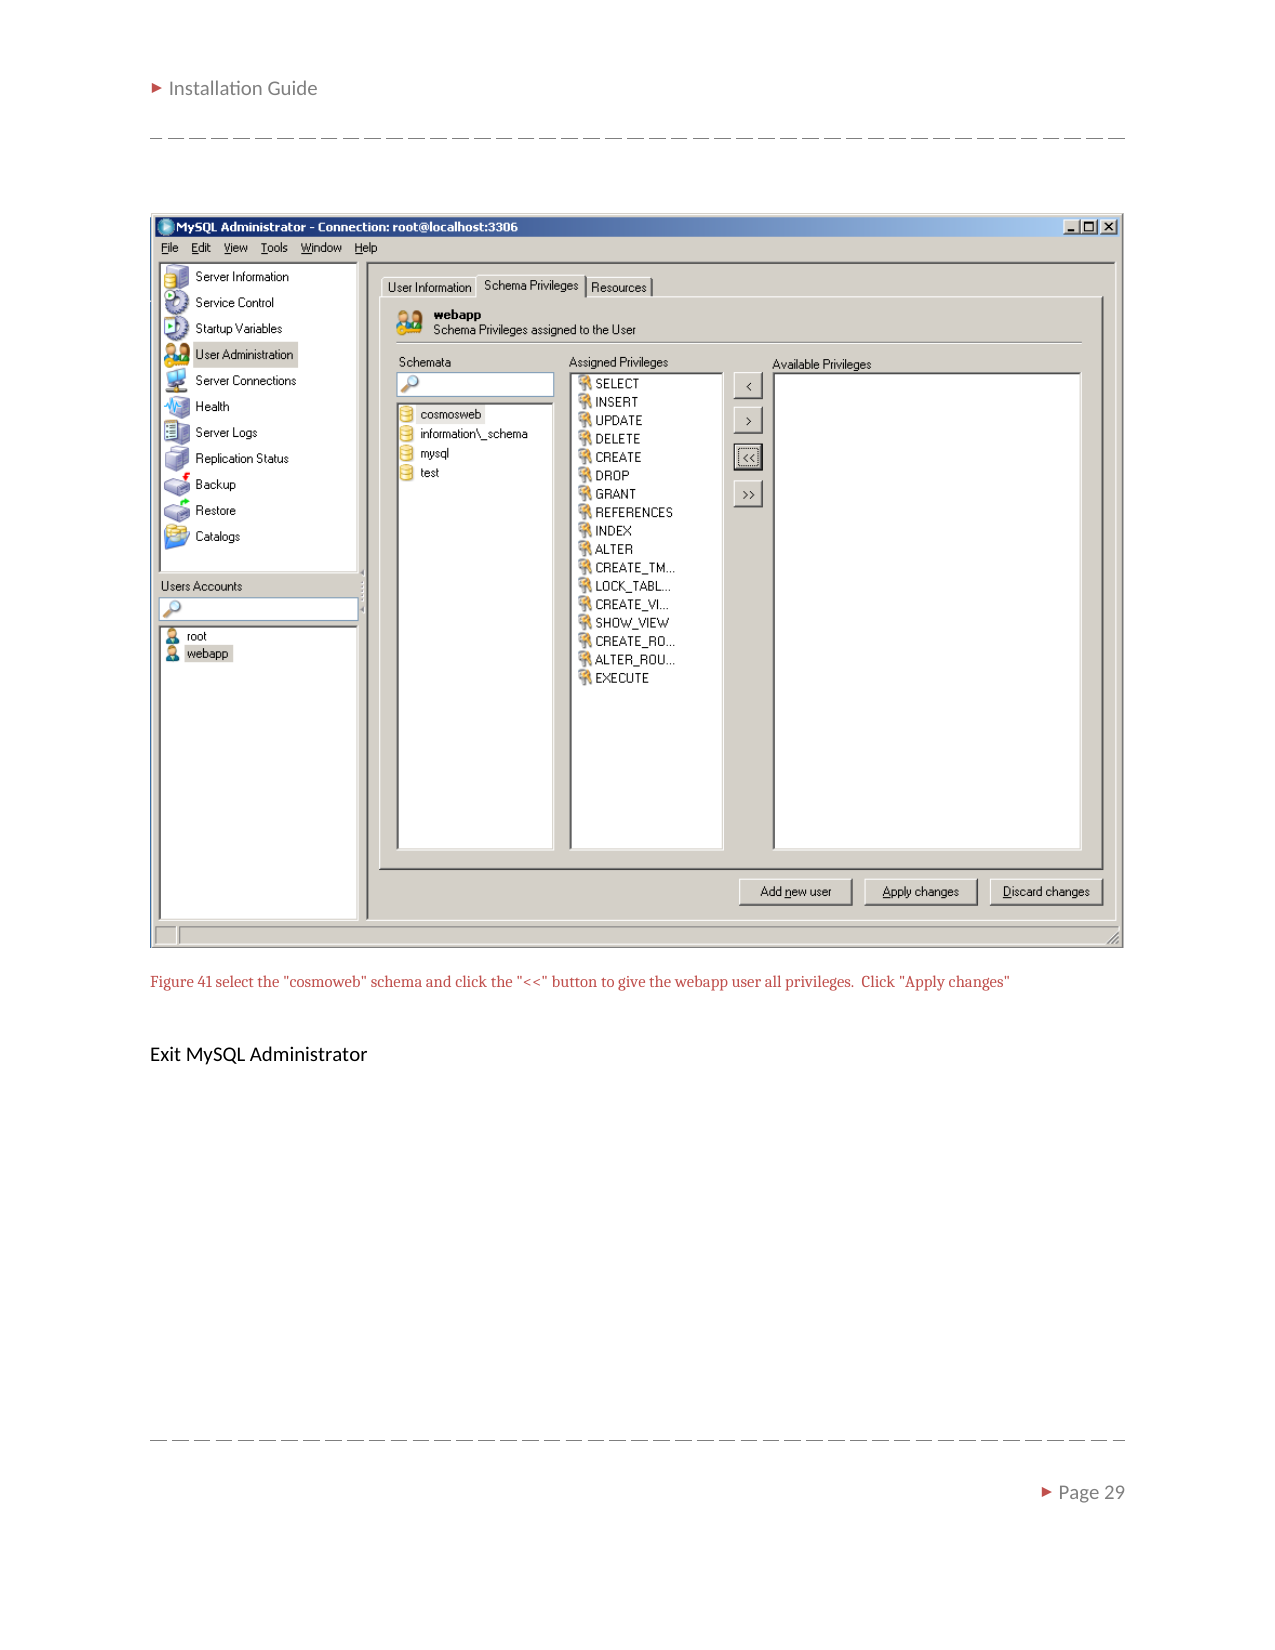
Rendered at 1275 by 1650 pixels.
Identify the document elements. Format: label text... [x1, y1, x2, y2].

picture [150, 213, 1124, 948]
text Exit MySQL Administrator [150, 1041, 1125, 1067]
